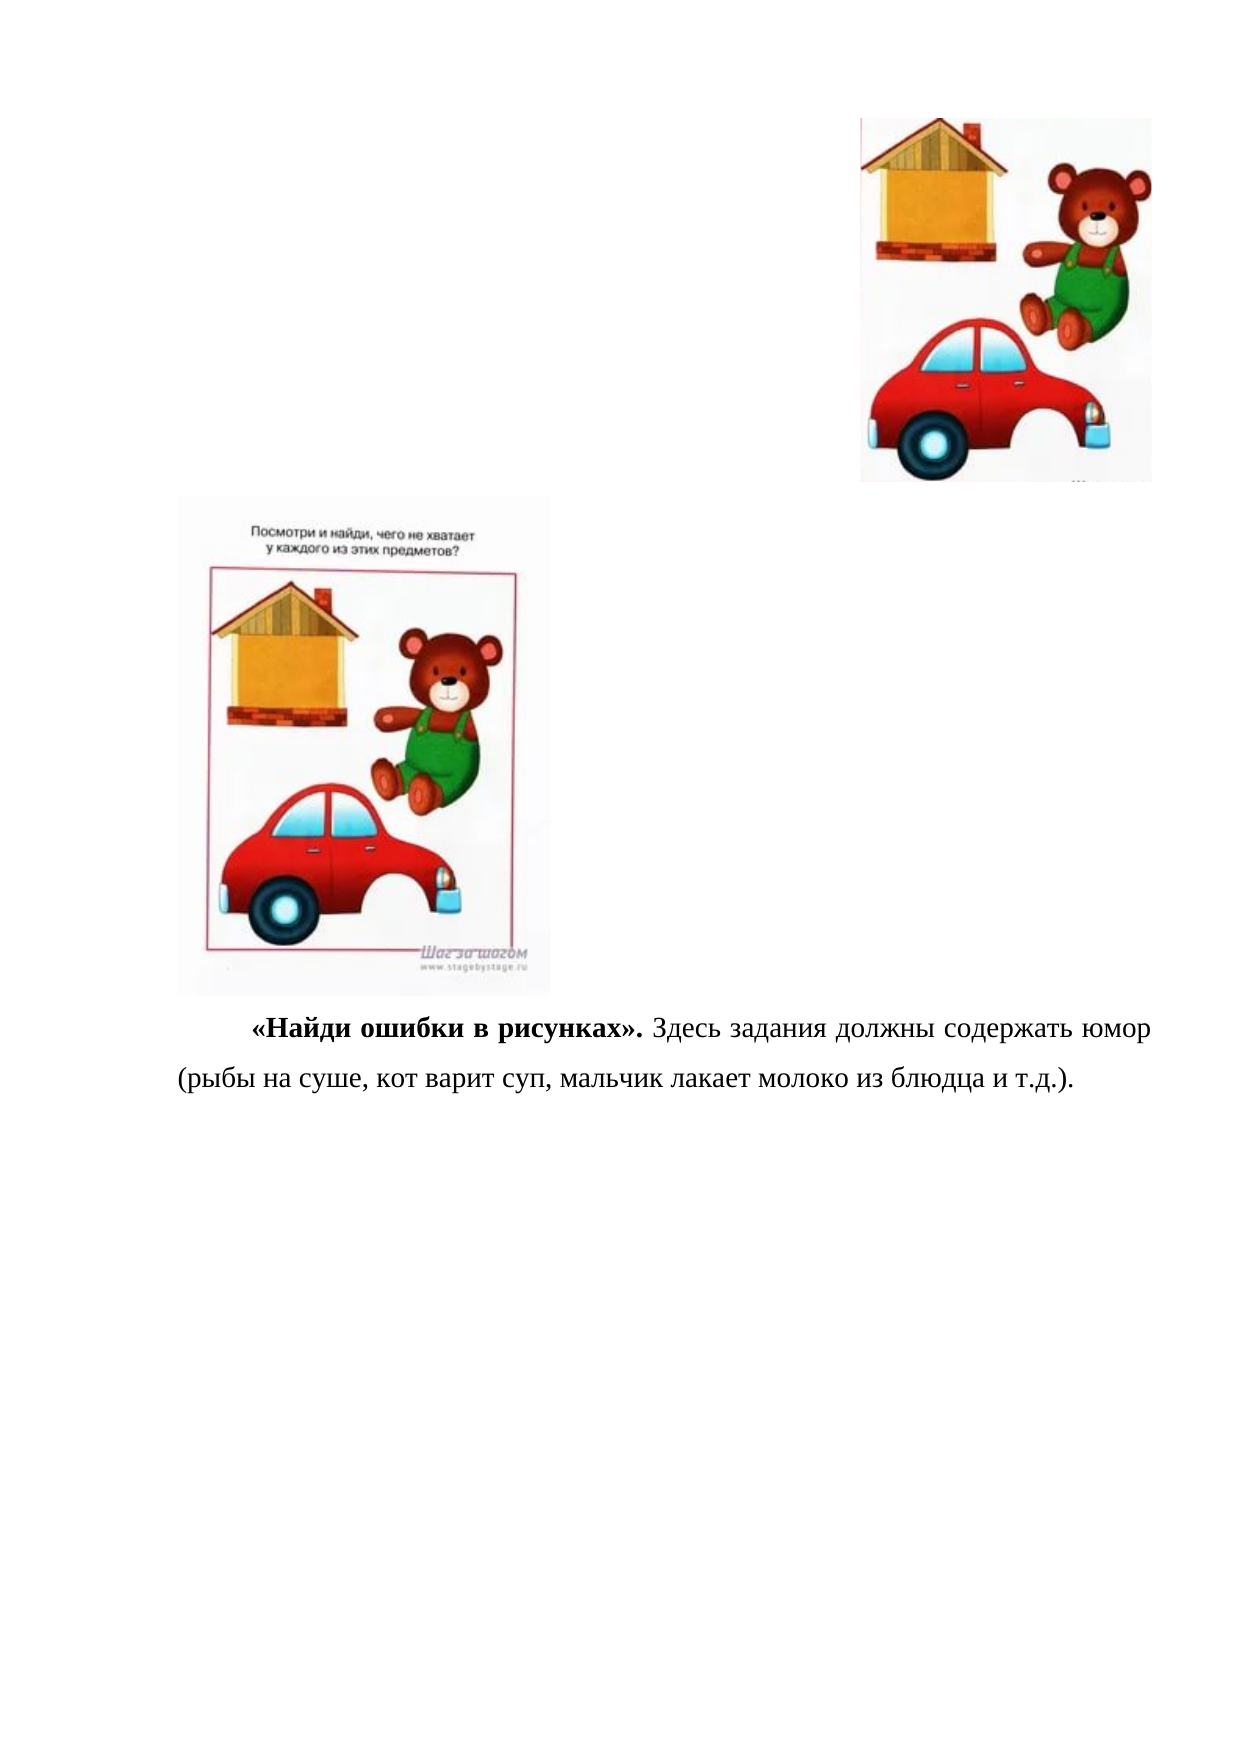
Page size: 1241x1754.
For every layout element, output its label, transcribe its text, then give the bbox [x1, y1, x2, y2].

text «Найди ошибки в рисунках». Здесь задания должны содержать юмор (рыбы на суше, кот варит суп, мальчик лакает молоко из блюдца и т.д.). [177, 1010, 1152, 1094]
picture [860, 118, 1152, 482]
picture [177, 495, 551, 996]
